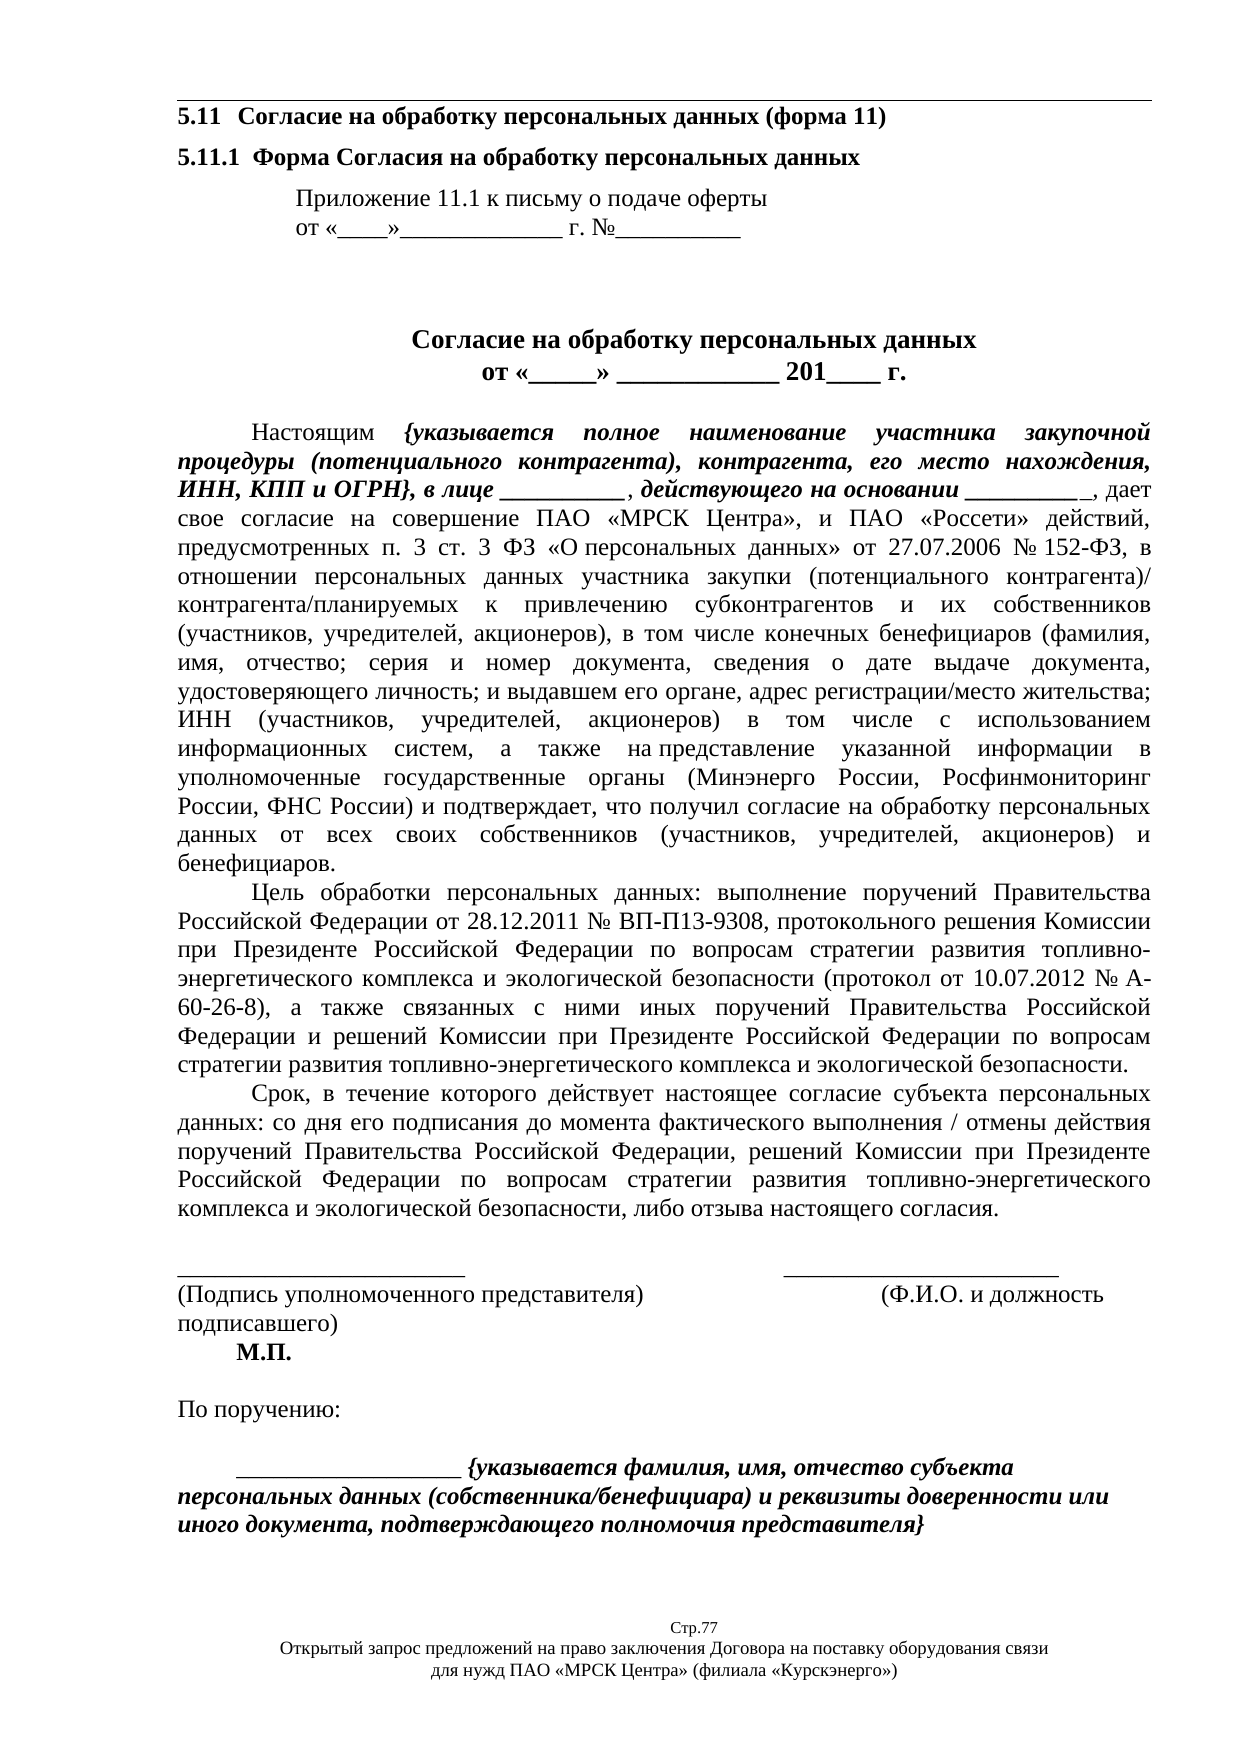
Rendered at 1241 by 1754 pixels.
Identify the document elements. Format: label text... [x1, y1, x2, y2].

text Цель обработки персональных данных: выполнение поручений Правительства Российской Федерации от 28.12.2011 № ВП-П13-9308, протокольного решения Комиссии при Президенте Российской Федерации по вопросам стратегии развития топливно-энергетического комплекса и экологической безопасности (протокол от 10.07.2012 № А-60-26-8), а также связанных с ними иных поручений Правительства Российской Федерации и решений Комиссии при Президенте Российской Федерации по вопросам стратегии развития топливно-энергетического комплекса и экологической безопасности. [177, 877, 1152, 1078]
text __________________ {указывается фамилия, имя, отчество субъекта персональных данных (собственника/бенефициара) и реквизиты доверенности или иного документа, подтверждающего полномочия представителя} [177, 1452, 1152, 1538]
text Срок, в течение которого действует настоящее согласие субъекта персональных данных: со дня его подписания до момента фактического выполнения / отмены действия поручений Правительства Российской Федерации, решений Комиссии при Президенте Российской Федерации по вопросам стратегии развития топливно-энергетического комплекса и экологической безопасности, либо отзыва настоящего согласия. [177, 1078, 1152, 1222]
subtitle Согласие на обработку персональных данных (форма 11) [177, 101, 1152, 130]
text (Подпись уполномоченного представителя) (Ф.И.О. и должность подписавшего) [177, 1279, 1152, 1337]
text _______________________ ______________________ [177, 1251, 1152, 1279]
subtitle Форма Согласия на обработку персональных данных [177, 142, 1152, 171]
text М.П. [177, 1337, 1152, 1366]
text Настоящим {указывается полное наименование участника закупочной процедуры (потенциального контрагента), контрагента, его место нахождения, ИНН, КПП и ОГРН}, в лице __________, действующего на основании __________, дает свое согласие на совершение ПАО «МРСК Центра», и ПАО «Россети» действий, предусмотренных п. 3 ст. 3 ФЗ «О персональных данных» от 27.07.2006 № 152-ФЗ, в отношении персональных данных участника закупки (потенциального контрагента)/ контрагента/планируемых к привлечению субконтрагентов и их собственников (участников, учредителей, акционеров), в том числе конечных бенефициаров (фамилия, имя, отчество; серия и номер документа, сведения о дате выдаче документа, удостоверяющего личность; и выдавшем его органе, адрес регистрации/место жительства; ИНН (участников, учредителей, акционеров) в том числе с использованием информационных систем, а также на представление указанной информации в уполномоченные государственные органы (Минэнерго России, Росфинмониторинг России, ФНС России) и подтверждает, что получил согласие на обработку персональных данных от всех своих собственников (участников, учредителей, акционеров) и бенефициаров. [177, 417, 1152, 877]
text Приложение 11.1 к письму о подаче оферты от «____»_____________ г. №__________ [295, 183, 1152, 241]
text По поручению: [177, 1394, 1152, 1423]
text от «_____» ____________ 201____ г. [177, 355, 1152, 386]
text Согласие на обработку персональных данных [177, 324, 1152, 355]
